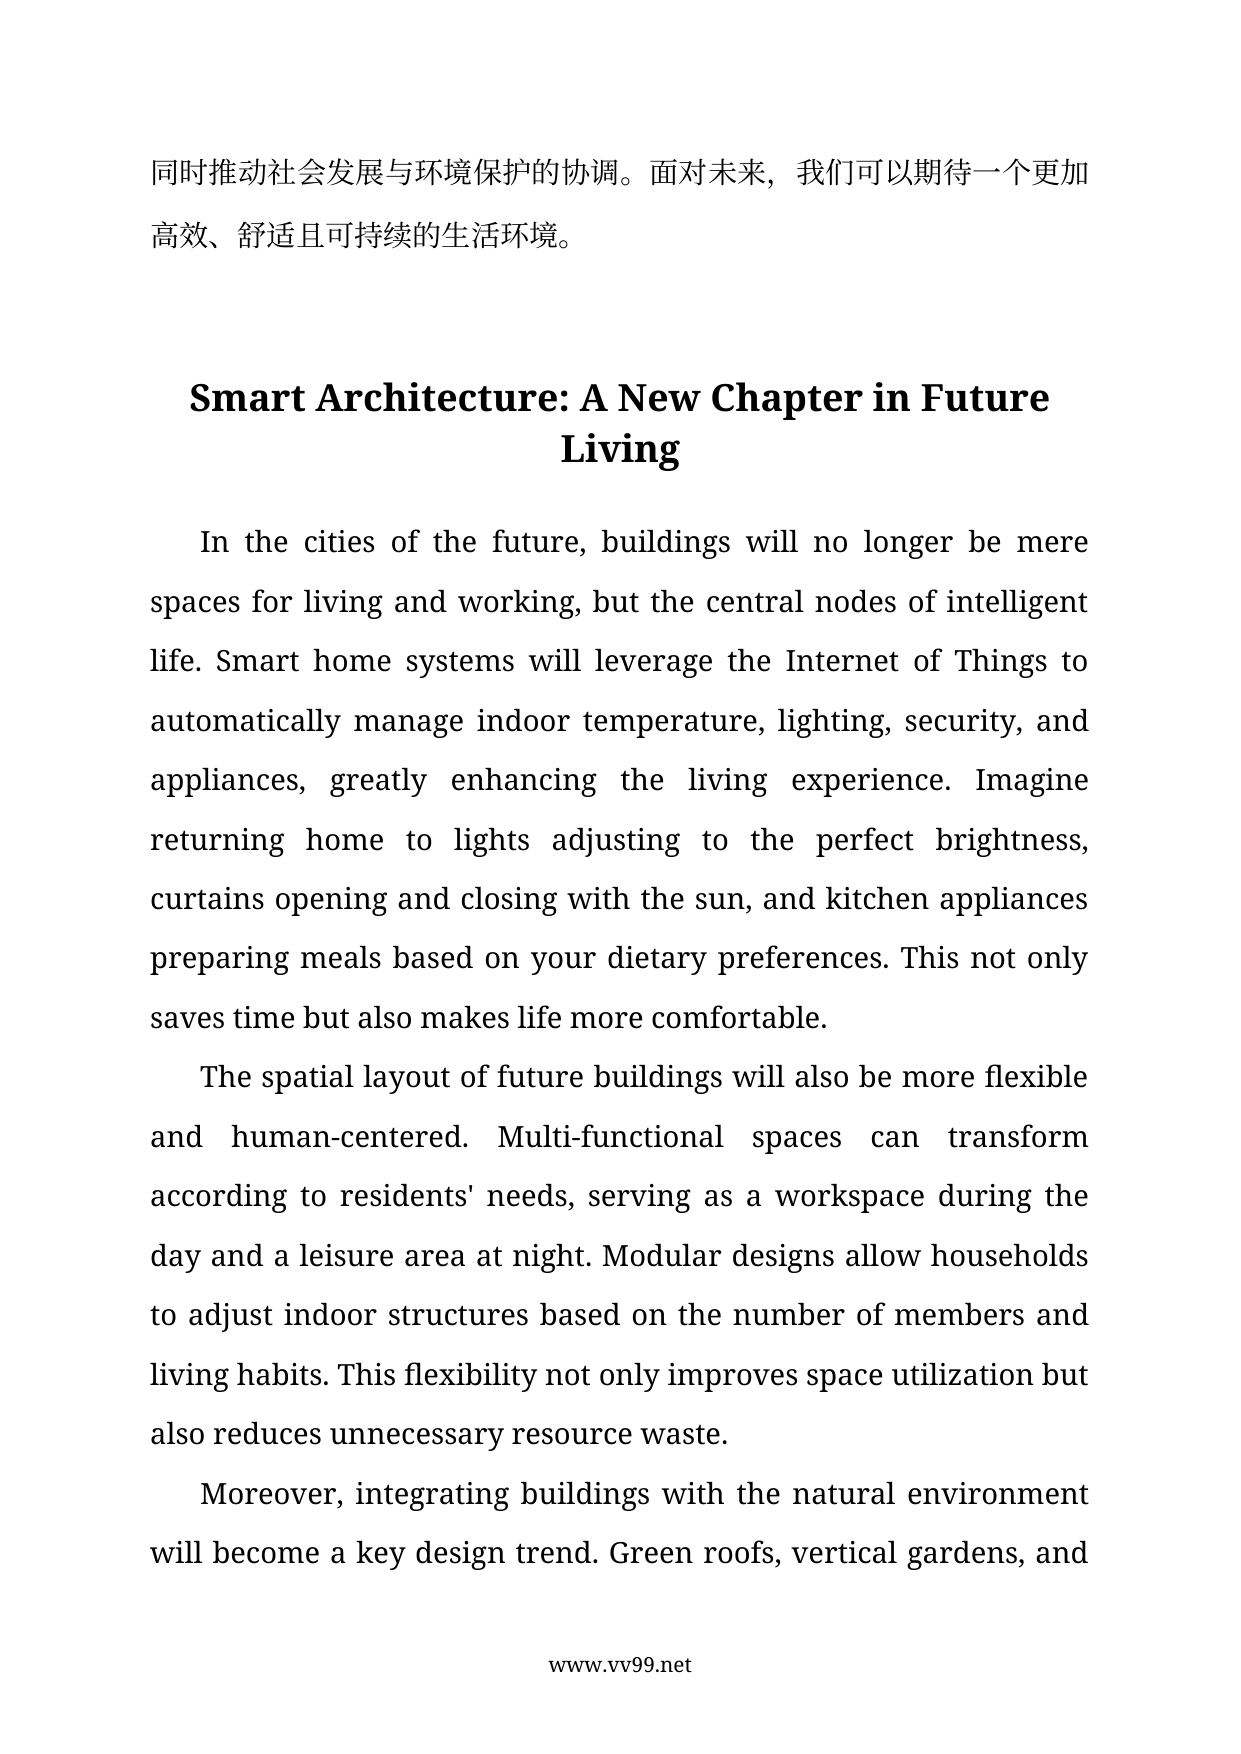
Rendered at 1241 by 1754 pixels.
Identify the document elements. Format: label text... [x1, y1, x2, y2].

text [150, 150, 1090, 255]
text The spatial layout of future buildings will also be more flexible and human-centered. Multi-functional spaces can transform according to residents' needs, serving as a workspace during the day and a leisure area at night. Modular designs allow households to adjust indoor structures based on the number of members and living habits. This flexibility not only improves space utilization but also reduces unnecessary resource waste. [150, 1057, 1090, 1453]
subtitle Smart Architecture: A New Chapter in Future Living [150, 371, 1090, 473]
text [150, 1473, 1090, 1572]
text In the cities of the future, buildings will no longer be mere spaces for living and working, but the central nodes of intelligent life. Smart home systems will leverage the Internet of Things to automatically manage indoor temperature, lighting, security, and appliances, greatly enhancing the living experience. Imagine returning home to lights adjusting to the perfect brightness, curtains opening and closing with the sun, and kitchen appliances preparing meals based on your dietary preferences. This not only saves time but also makes life more comfortable. [150, 521, 1090, 1037]
